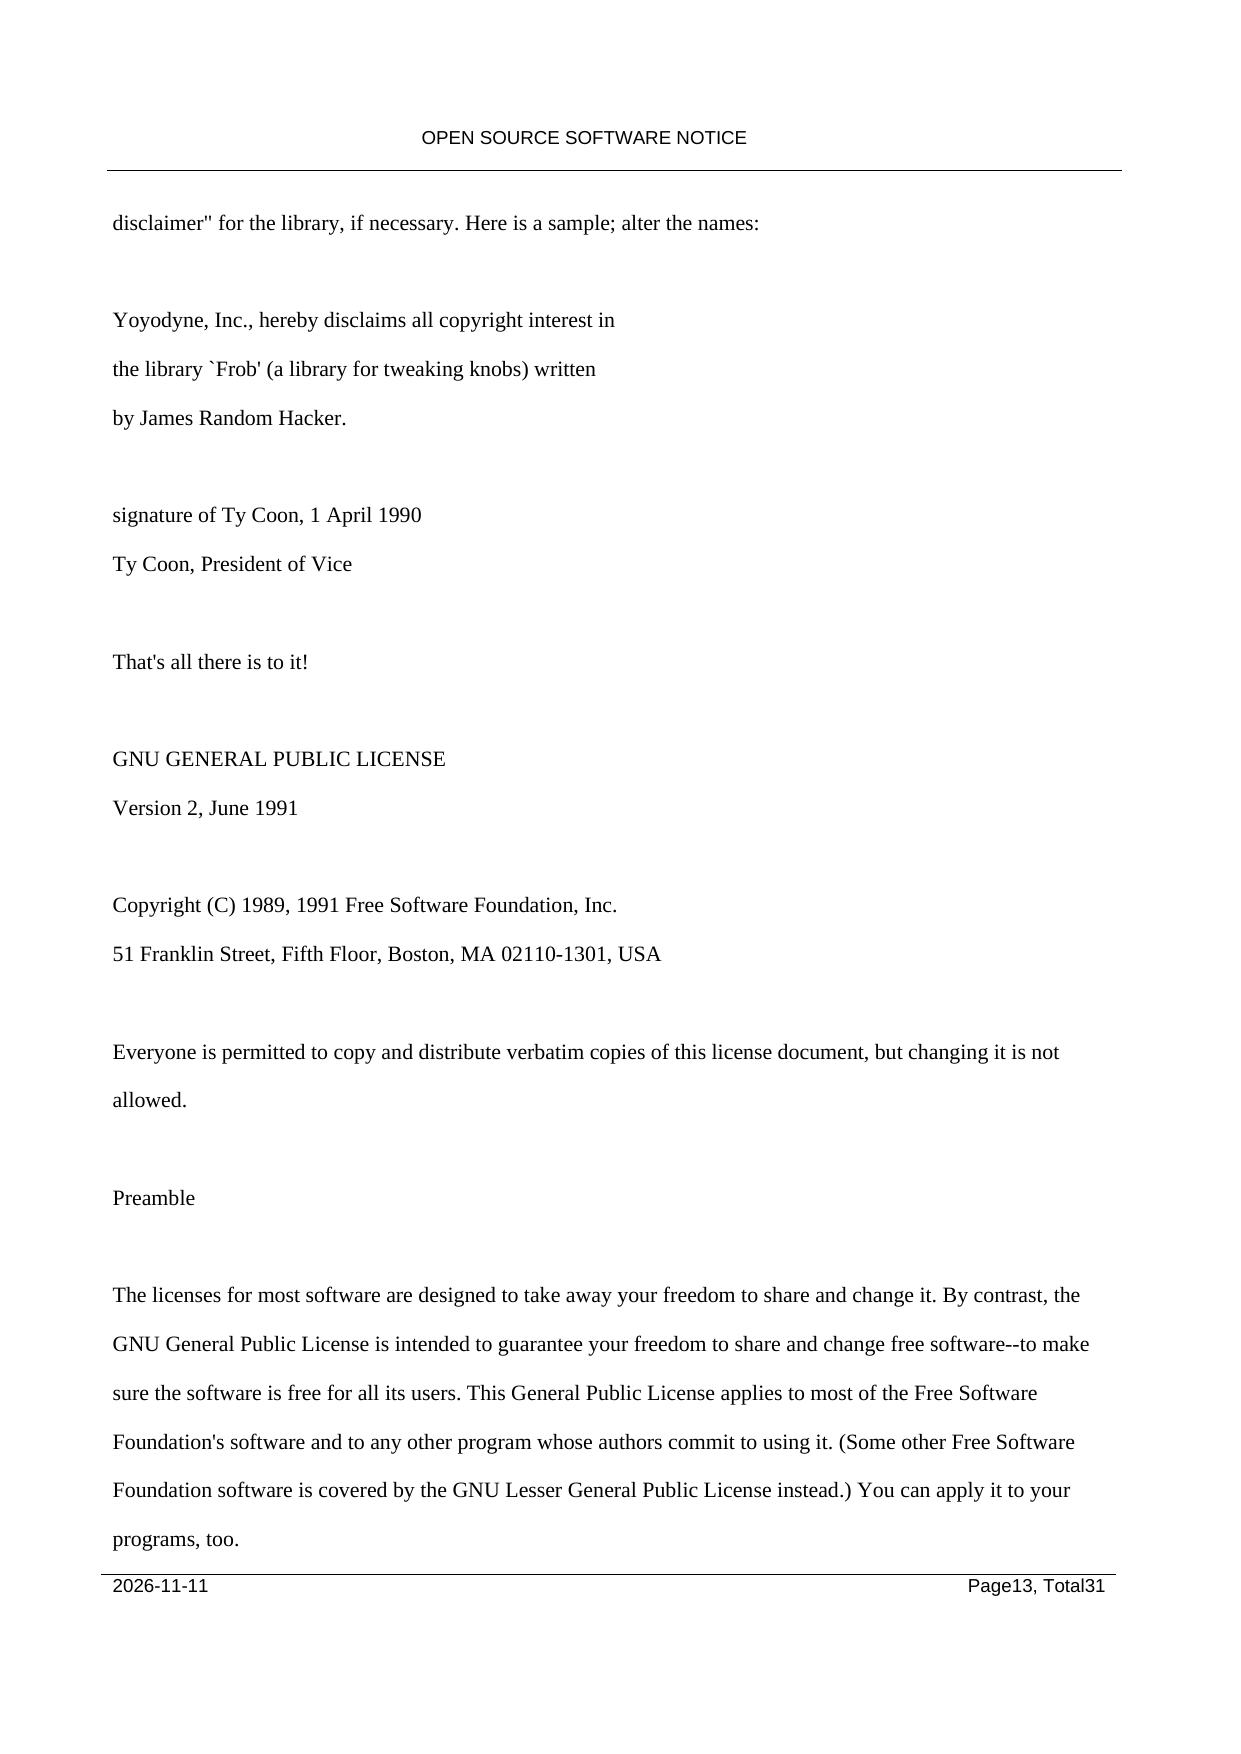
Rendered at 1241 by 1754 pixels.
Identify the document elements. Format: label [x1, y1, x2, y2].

text [112, 206, 1128, 1555]
